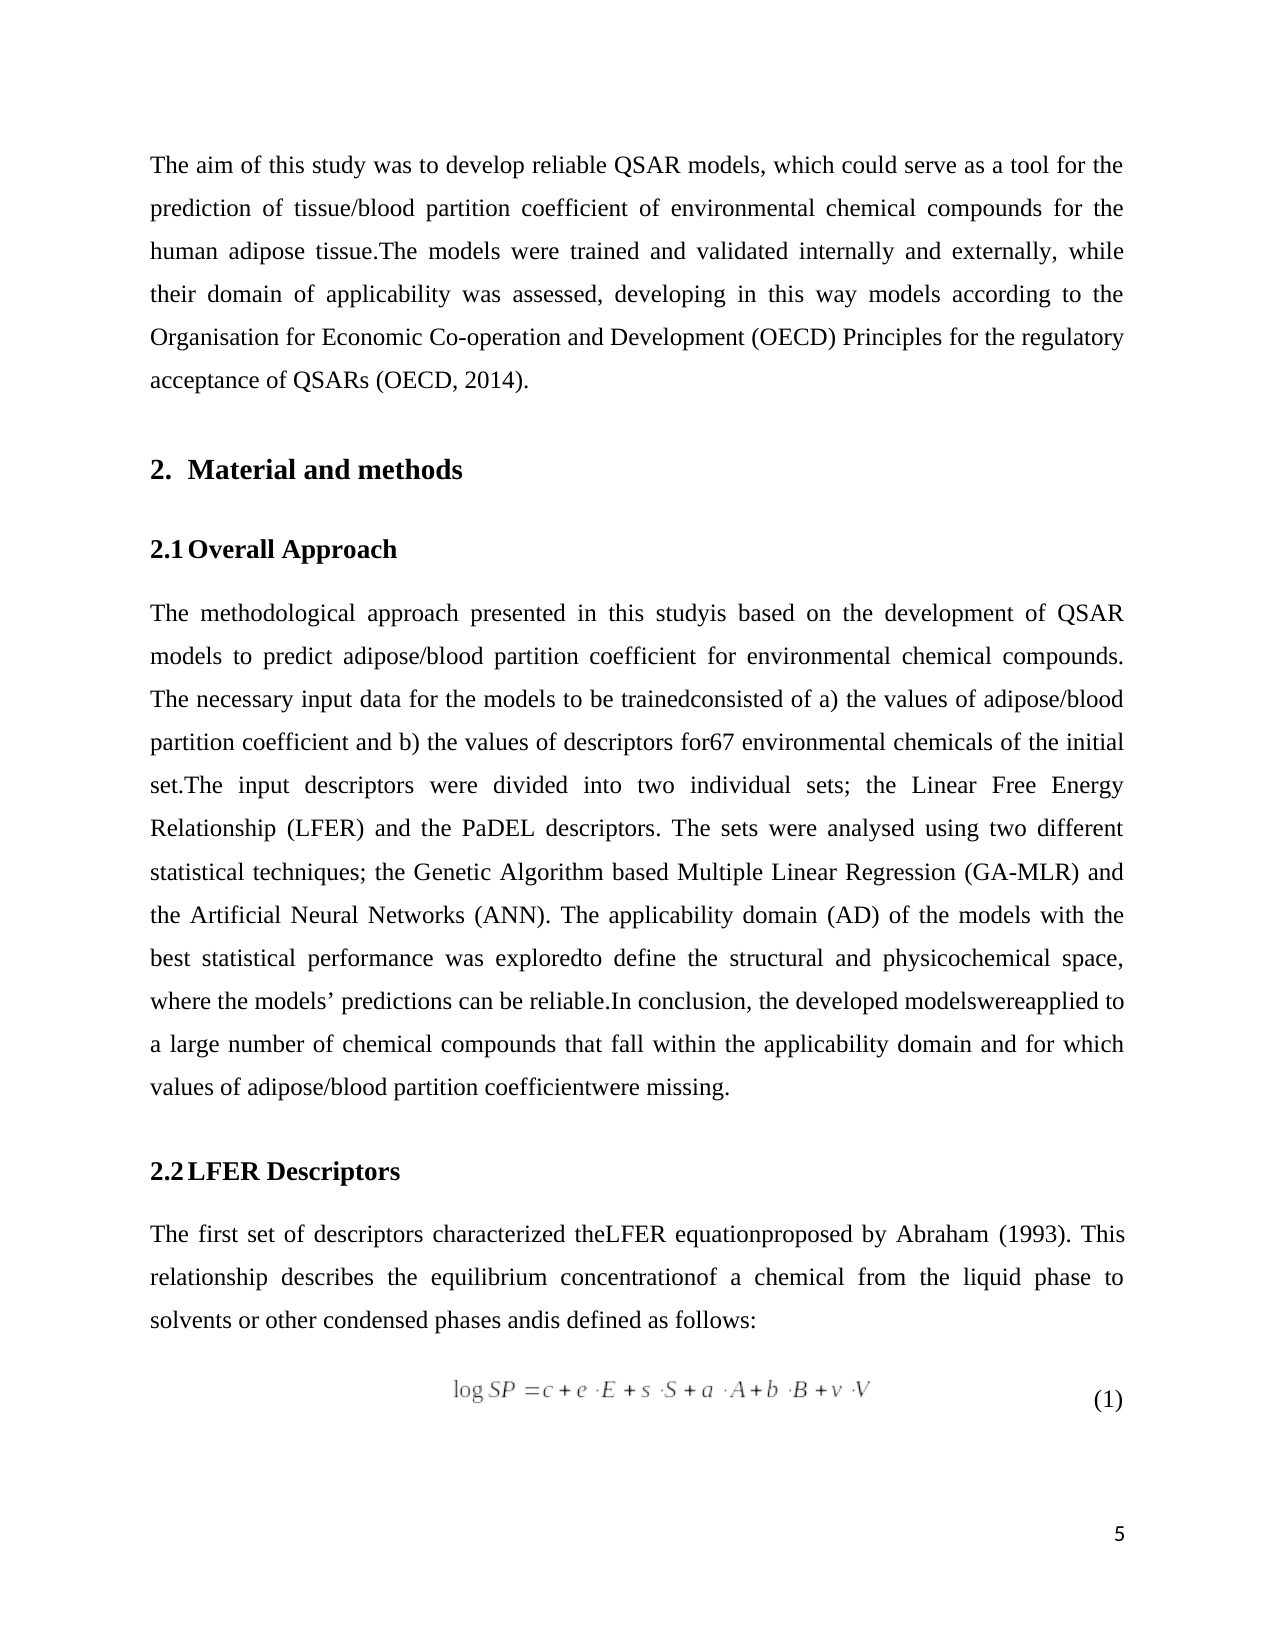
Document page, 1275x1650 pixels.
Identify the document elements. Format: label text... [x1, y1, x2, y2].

subtitle The first set of descriptors characterized theLFER equationproposed by Abraham (1993). This relationship describes the equilibrium concentrationof a chemical from the liquid phase to solvents or other condensed phases andis defined as follows: [150, 1219, 1125, 1334]
text The aim of this study was to develop reliable QSAR models, which could serve as a tool for the prediction of tissue/blood partition coefficient of environmental chemical compounds for the human adipose tissue.The models were trained and validated internally and externally, while their domain of applicability was assessed, developing in this way models according to the Organisation for Economic Co-operation and Development (OECD) Principles for the regulatory acceptance of QSARs (OECD, 2014). [150, 150, 1125, 394]
subtitle LFER Descriptors [150, 1155, 1125, 1186]
subtitle Overall Approach [150, 533, 1125, 564]
subtitle Material and methods [150, 452, 1125, 485]
text (1) [375, 1377, 1125, 1413]
text The methodological approach presented in this studyis based on the development of QSAR models to predict adipose/blood partition coefficient for environmental chemical compounds. The necessary input data for the models to be trainedconsisted of a) the values of adipose/blood partition coefficient and b) the values of descriptors for67 environmental chemicals of the initial set.The input descriptors were divided into two individual sets; the Linear Free Energy Relationship (LFER) and the PaDEL descriptors. The sets were analysed using two different statistical techniques; the Genetic Algorithm based Multiple Linear Regression (GA-MLR) and the Artificial Neural Networks (ANN). The applicability domain (AD) of the models with the best statistical performance was exploredto define the structural and physicochemical space, where the models’ predictions can be reliable.In conclusion, the developed modelswereapplied to a large number of chemical compounds that fall within the applicability domain and for which values of adipose/blood partition coefficientwere missing. [150, 598, 1125, 1101]
